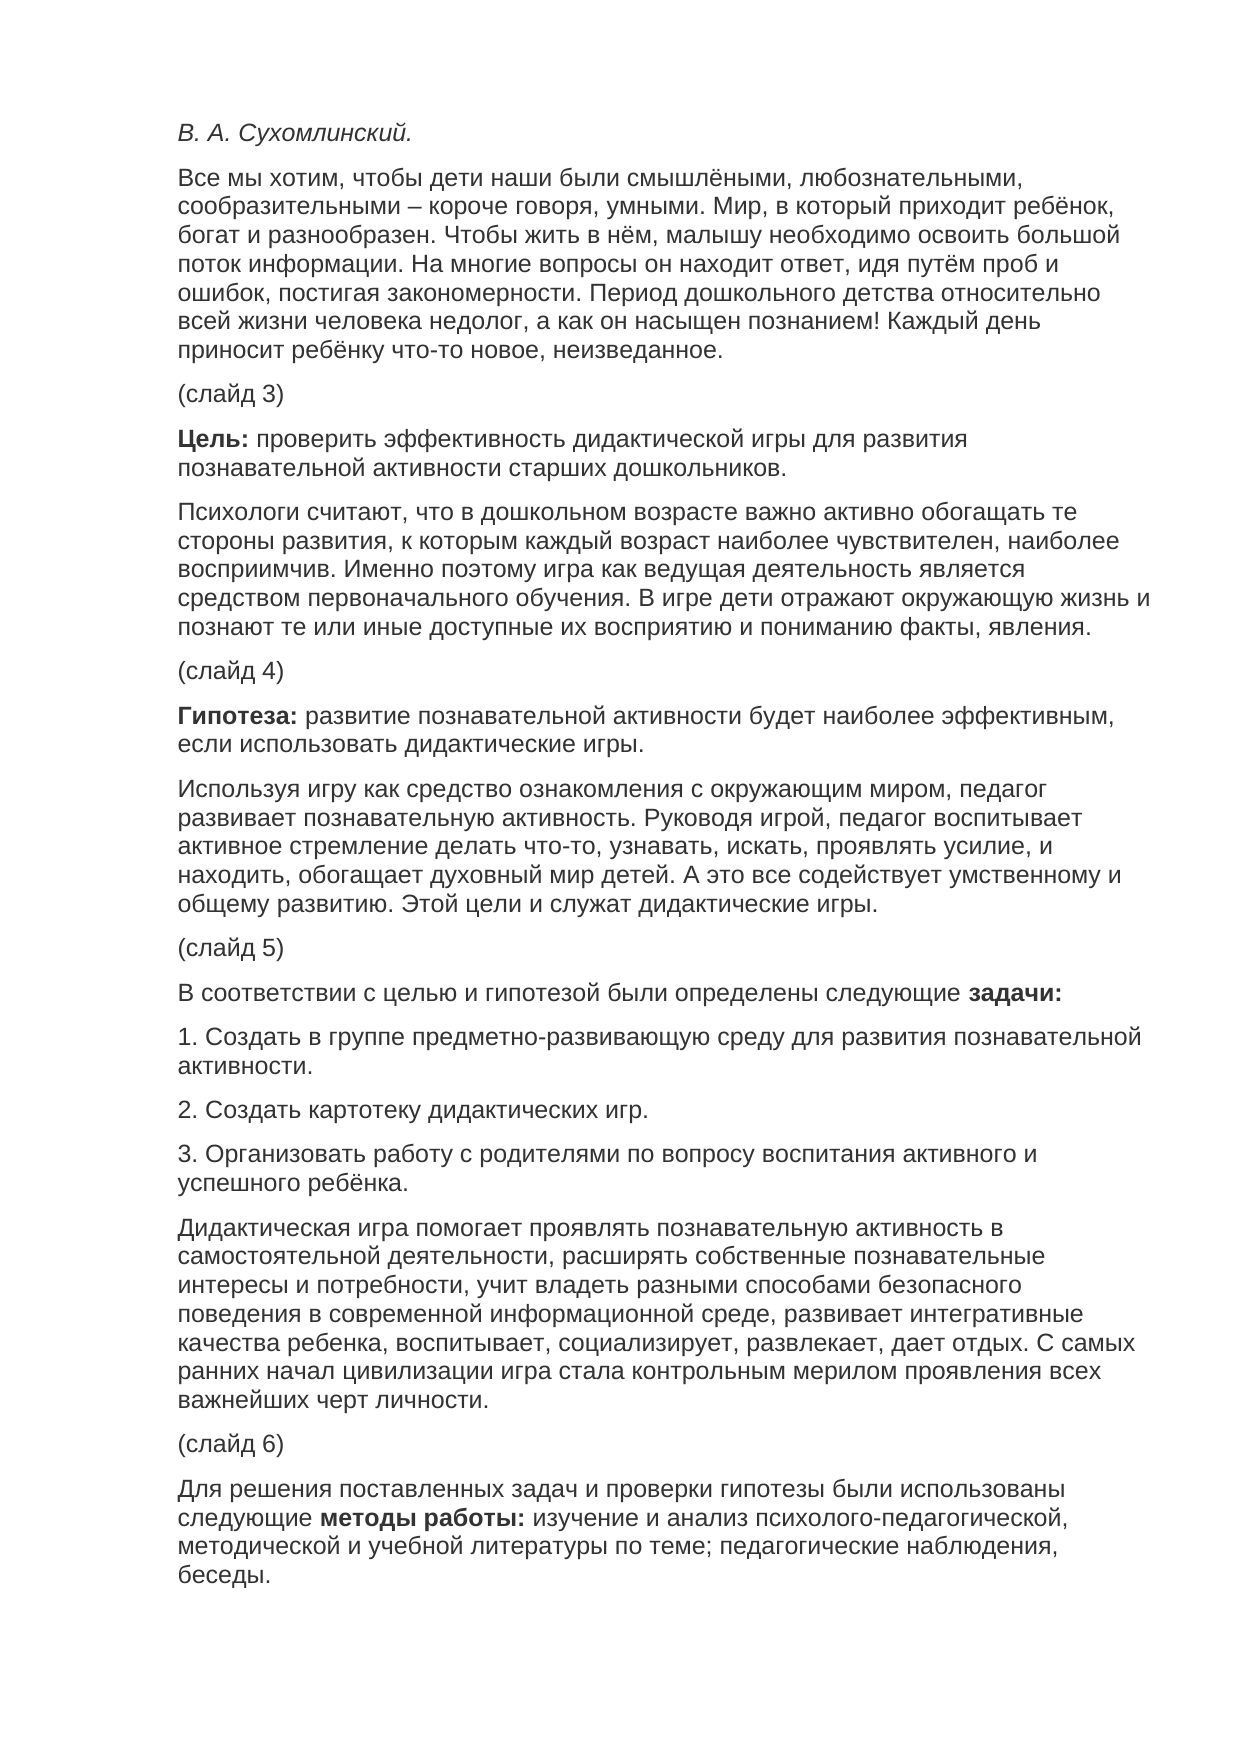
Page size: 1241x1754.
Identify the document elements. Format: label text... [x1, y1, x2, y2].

text Дидактическая игра помогает проявлять познавательную активность в самостоятельной деятельности, расширять собственные познавательные интересы и потребности, учит владеть разными способами безопасного поведения в современной информационной среде, развивает интегративные качества ребенка, воспитывает, социализирует, развлекает, дает отдых. С самых ранних начал цивилизации игра стала контрольным мерилом проявления всех важнейших черт личности. [177, 1212, 1152, 1414]
text Цель: проверить эффективность дидактической игры для развития познавательной активности старших дошкольников. [177, 424, 1152, 481]
text 1. Создать в группе предметно-развивающую среду для развития познавательной активности. [177, 1022, 1152, 1079]
text (слайд 3) [177, 379, 1152, 408]
text 3. Организовать работу с родителями по вопросу воспитания активного и успешного ребёнка. [177, 1139, 1152, 1197]
text (слайд 4) [177, 656, 1152, 685]
text 2. Создать картотеку дидактических игр. [177, 1095, 1152, 1124]
text В соответствии с целью и гипотезой были определены следующие задачи: [177, 977, 1152, 1006]
text Все мы хотим, чтобы дети наши были смышлёными, любознательными, сообразительными – короче говоря, умными. Мир, в который приходит ребёнок, богат и разнообразен. Чтобы жить в нём, малышу необходимо освоить большой поток информации. На многие вопросы он находит ответ, идя путём проб и ошибок, постигая закономерности. Период дошкольного детства относительно всей жизни человека недолог, а как он насыщен познанием! Каждый день приносит ребёнку что-то новое, неизведанное. [177, 162, 1152, 364]
text Гипотеза: развитие познавательной активности будет наиболее эффективным, если использовать дидактические игры. [177, 701, 1152, 758]
text Используя игру как средство ознакомления с окружающим миром, педагог развивает познавательную активность. Руководя игрой, педагог воспитывает активное стремление делать что-то, узнавать, искать, проявлять усилие, и находить, обогащает духовный мир детей. А это все содействует умственному и общему развитию. Этой цели и служат дидактические игры. [177, 774, 1152, 917]
text В. А. Сухомлинский. [177, 118, 1152, 147]
text Для решения поставленных задач и проверки гипотезы были использованы следующие методы работы: изучение и анализ психолого-педагогической, методической и учебной литературы по теме; педагогические наблюдения, беседы. [177, 1474, 1152, 1589]
text (слайд 5) [177, 933, 1152, 962]
text (слайд 6) [177, 1429, 1152, 1458]
text Психологи считают, что в дошкольном возрасте важно активно обогащать те стороны развития, к которым каждый возраст наиболее чувствителен, наиболее восприимчив. Именно поэтому игра как ведущая деятельность является средством первоначального обучения. В игре дети отражают окружающую жизнь и познают те или иные доступные их восприятию и пониманию факты, явления. [177, 497, 1152, 641]
